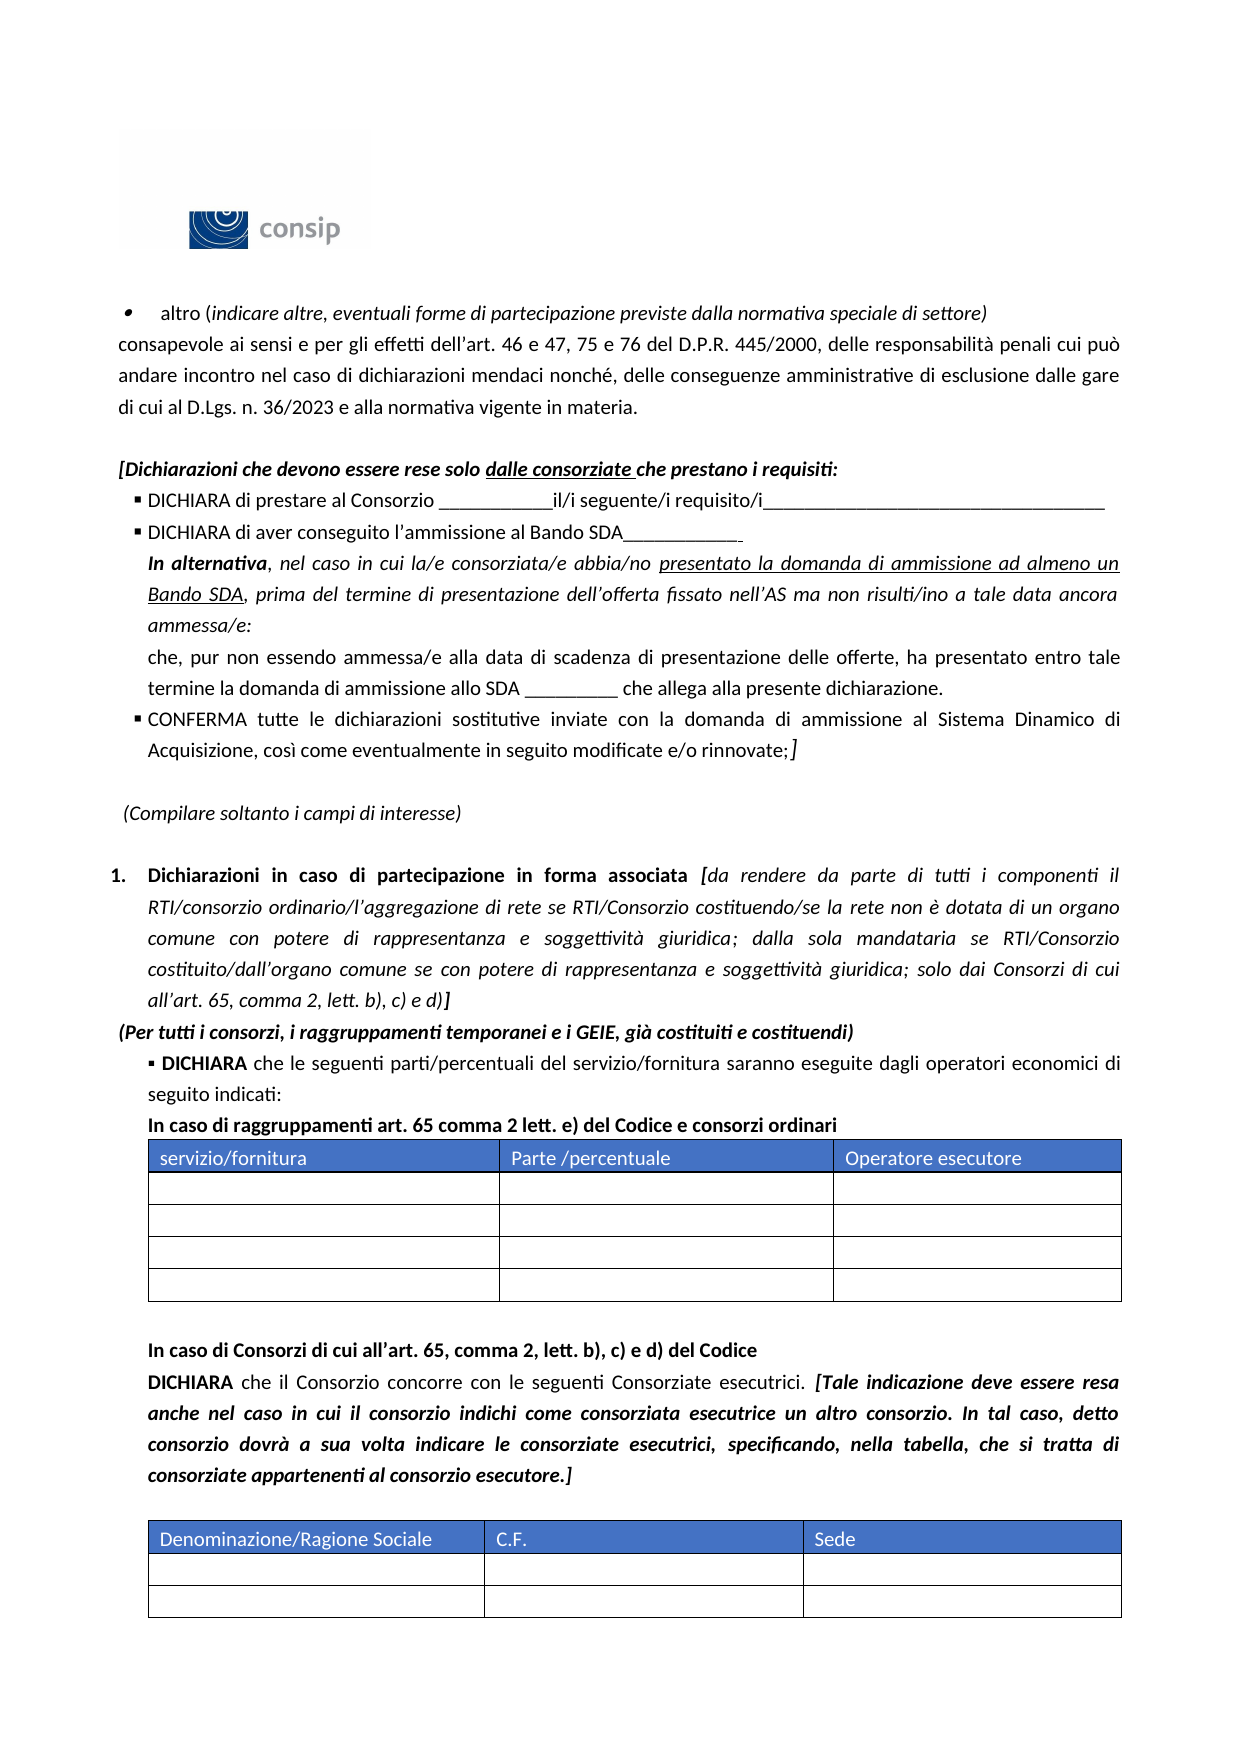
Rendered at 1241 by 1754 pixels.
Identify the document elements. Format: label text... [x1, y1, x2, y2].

table_cell [500, 1269, 833, 1301]
table_cell [149, 1269, 499, 1301]
table_cell [804, 1586, 1121, 1617]
text [Dichiarazioni che devono essere rese solo dalle consorziate che prestano i requisiti: [118, 452, 1122, 483]
table_cell [485, 1554, 803, 1585]
picture [118, 129, 372, 248]
table_cell [149, 1173, 499, 1204]
table_header Parte /percentuale [500, 1140, 833, 1171]
text DICHIARA che il Consorzio concorre con le seguenti Consorziate esecutrici. [Tale indicazione deve essere resa anche nel caso in cui il consorzio indichi come consorziata esecutrice un altro consorzio. In tal caso, detto consorzio dovrà a sua volta indicare le consorziate esecutrici, specificando, nella tabella, che si tratta di consorziate appartenenti al consorzio esecutore.] [148, 1364, 1122, 1489]
table_cell [149, 1205, 499, 1236]
table_header servizio/fornitura [149, 1140, 499, 1171]
list CONFERMA tutte le dichiarazioni sostitutive inviate con la domanda di ammissione al Sistema Dinamico di Acquisizione, così come eventualmente in seguito modificate e/o rinnovate;] [133, 702, 1122, 764]
table_cell [834, 1269, 1121, 1301]
table_cell [500, 1205, 833, 1236]
table_cell [149, 1237, 499, 1268]
table_header Operatore esecutore [834, 1140, 1121, 1171]
table_cell [804, 1554, 1121, 1585]
text In caso di Consorzi di cui all’art. 65, comma 2, lett. b), c) e d) del Codice [148, 1333, 1122, 1364]
text In caso di raggruppamenti art. 65 comma 2 lett. e) del Codice e consorzi ordinari [148, 1108, 1122, 1139]
list DICHIARA di aver conseguito l’ammissione al Bando SDA___________ [133, 514, 1122, 545]
table_cell [834, 1205, 1121, 1236]
table_cell [485, 1586, 803, 1617]
table_header C.F. [485, 1521, 803, 1553]
table_cell [834, 1173, 1121, 1204]
table_header Denominazione/Ragione Sociale [149, 1521, 484, 1553]
list Dichiarazioni in caso di partecipazione in forma associata [da rendere da parte di tutti i componenti il RTI/consorzio ordinario/l’aggregazione di rete se RTI/Consorzio costituendo/se la rete non è dotata di un organo comune con potere di rappresentanza e soggettività giuridica; dalla sola mandataria se RTI/Consorzio costituito/dall’organo comune se con potere di rappresentanza e soggettività giuridica; solo dai Consorzi di cui all’art. 65, comma 2, lett. b), c) e d)] [110, 858, 1122, 1014]
table_cell [500, 1237, 833, 1268]
text (Per tutti i consorzi, i raggruppamenti temporanei e i GEIE, già costituiti e costituendi) [118, 1014, 1122, 1045]
list che, pur non essendo ammessa/e alla data di scadenza di presentazione delle offerte, ha presentato entro tale termine la domanda di ammissione allo SDA _________ che allega alla presente dichiarazione. [148, 639, 1122, 702]
list DICHIARA di prestare al Consorzio ___________il/i seguente/i requisito/i_________________________________ [133, 483, 1122, 514]
text (Compilare soltanto i campi di interesse) [118, 795, 1122, 827]
table_cell [149, 1586, 484, 1617]
table_cell [149, 1554, 484, 1585]
text consapevole ai sensi e per gli effetti dell’art. 46 e 47, 75 e 76 del D.P.R. 445/2000, delle responsabilità penali cui può andare incontro nel caso di dichiarazioni mendaci nonché, delle conseguenze amministrative di esclusione dalle gare di cui al D.Lgs. n. 36/2023 e alla normativa vigente in materia. [118, 327, 1122, 420]
list altro (indicare altre, eventuali forme di partecipazione previste dalla normativa speciale di settore) [123, 295, 1122, 327]
text ▪ DICHIARA che le seguenti parti/percentuali del servizio/fornitura saranno eseguite dagli operatori economici di seguito indicati: [148, 1045, 1122, 1108]
list In alternativa, nel caso in cui la/e consorziata/e abbia/no presentato la domanda di ammissione ad almeno un Bando SDA, prima del termine di presentazione dell’offerta fissato nell’AS ma non risulti/ino a tale data ancora ammessa/e: [148, 545, 1122, 639]
table_header Sede [804, 1521, 1121, 1553]
table_cell [834, 1237, 1121, 1268]
table_cell [500, 1173, 833, 1204]
